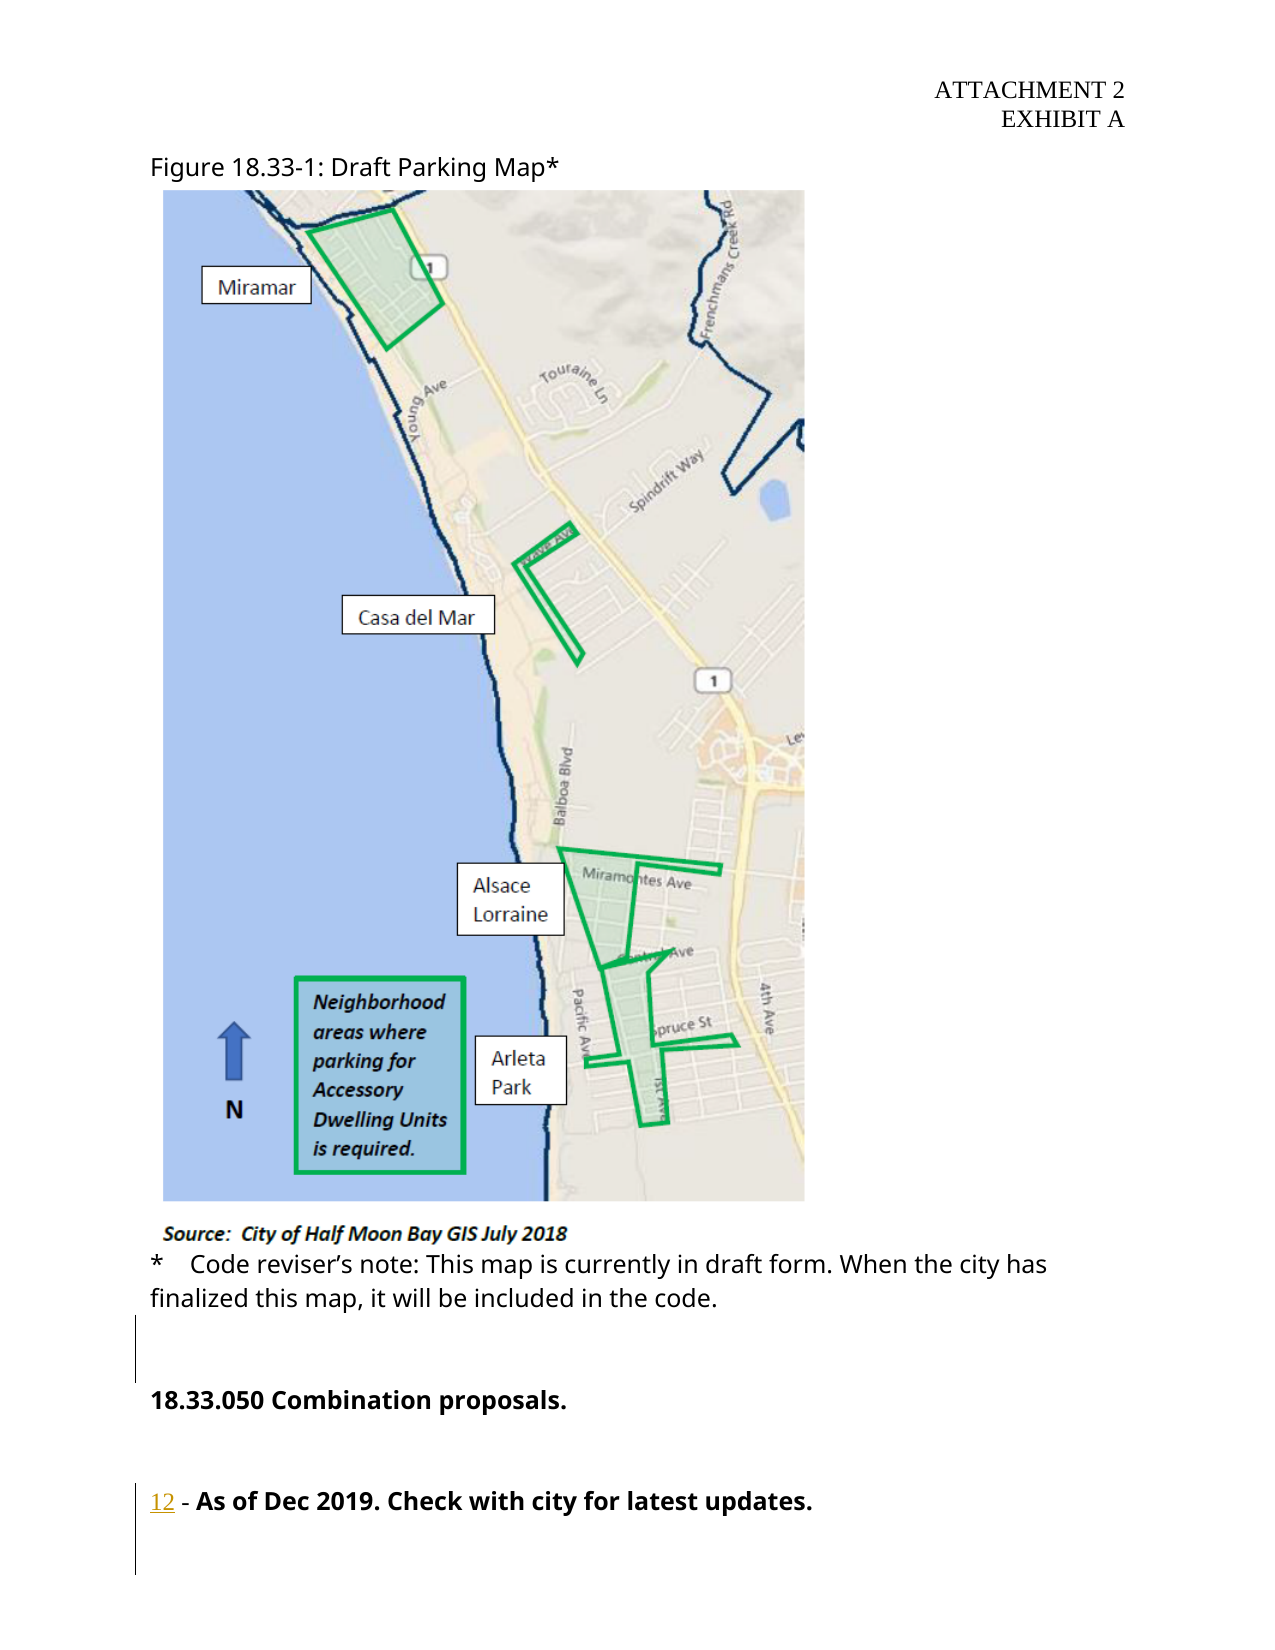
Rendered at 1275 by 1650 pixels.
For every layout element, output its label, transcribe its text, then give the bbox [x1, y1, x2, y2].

picture [150, 184, 819, 1247]
text * Code reviser’s note: This map is currently in draft form. When the city has finalized this map, it will be included in the code. [150, 1247, 1125, 1315]
text 18.33.050 Combination proposals. [150, 1383, 1125, 1417]
